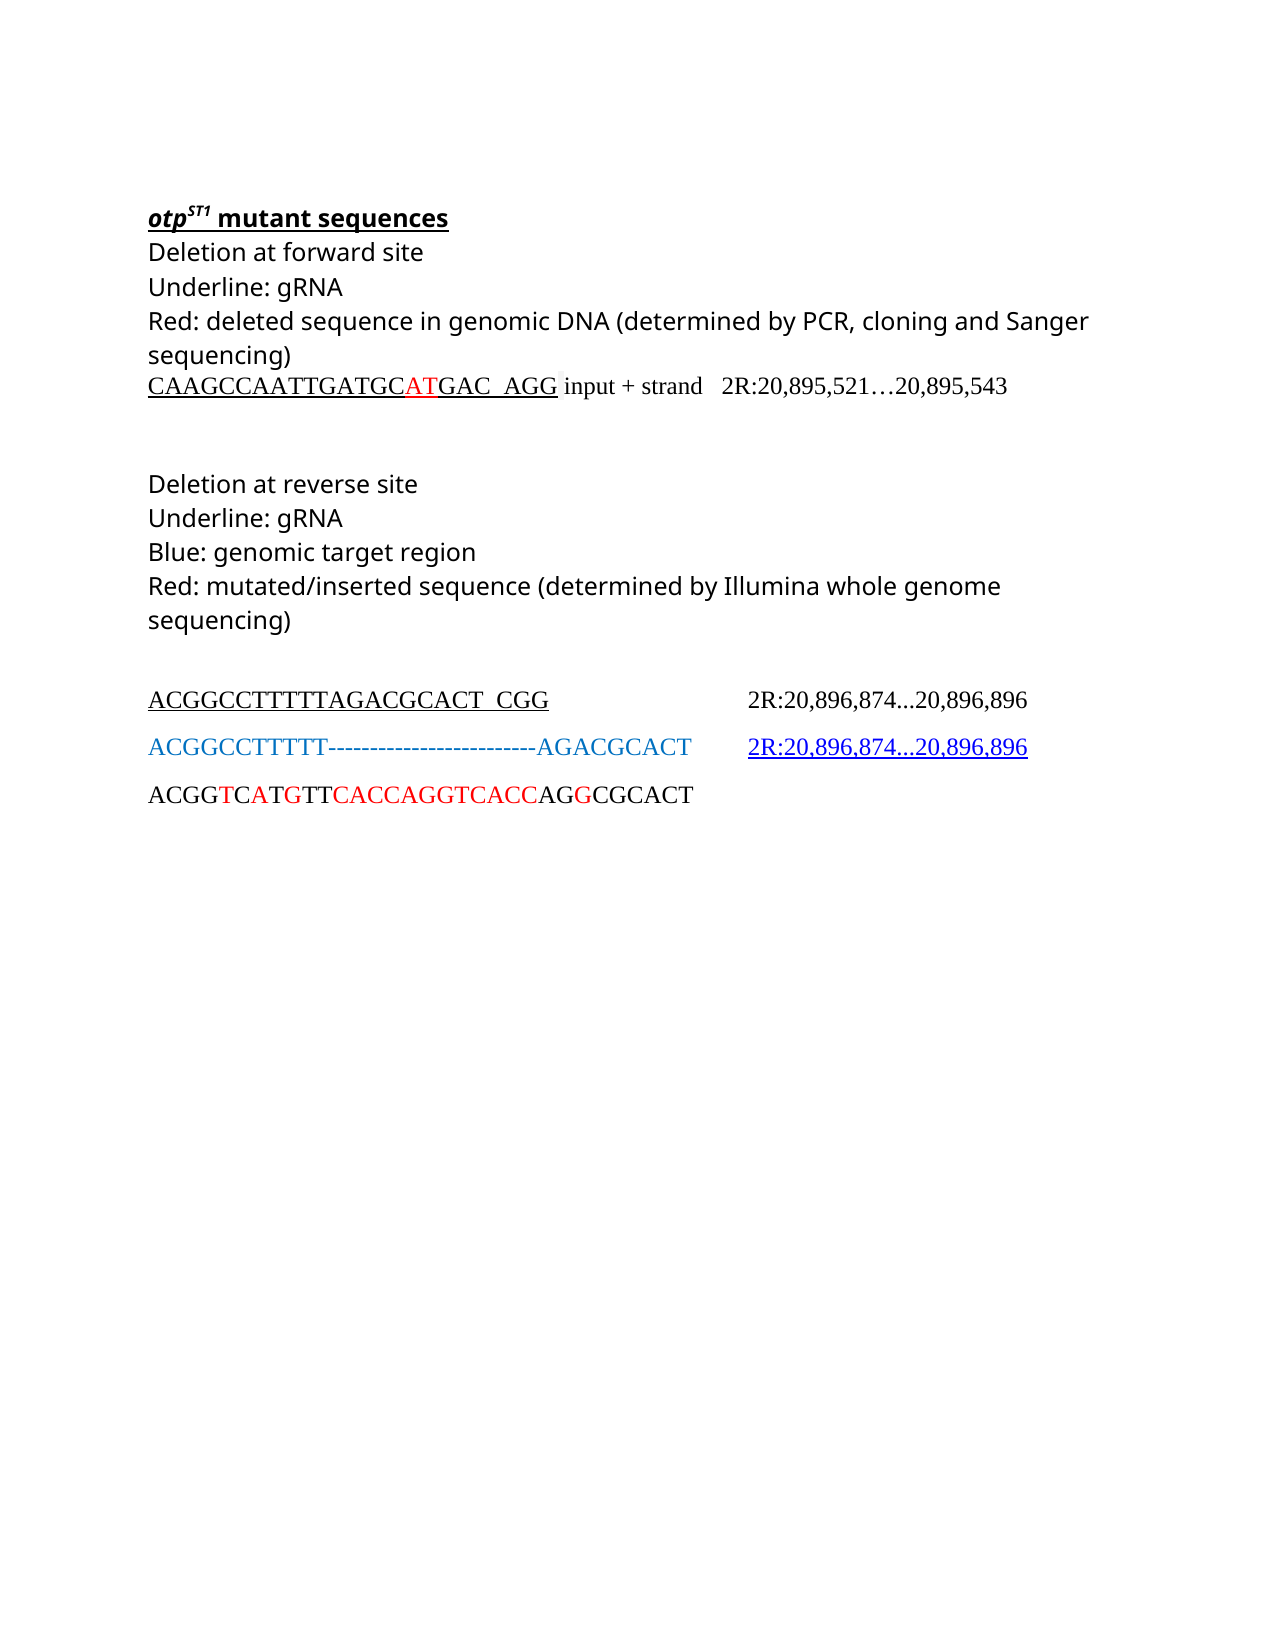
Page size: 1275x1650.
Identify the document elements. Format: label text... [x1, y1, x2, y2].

text ACGGCCTTTTTAGACGCACT CGG 2R:20,896,874...20,896,896 [549, 685, 1127, 713]
text CAAGCCAATTGATGCATGAC AGG input + strand 2R:20,895,521…20,895,543 [721, 371, 1127, 400]
text Blue: genomic target region [148, 535, 1127, 569]
text Underline: gRNA [148, 501, 1127, 535]
text ACGGCCTTTTTAGACGCACT CGG 2R:20,896,874...20,896,896 [148, 685, 496, 710]
text Deletion at forward site [148, 235, 1127, 269]
text otpST1 mutant sequences [148, 201, 1127, 235]
text ACGGTCATGTTCACCAGGTCACCAGGCGCACT [148, 780, 1127, 809]
text Deletion at reverse site [148, 467, 1127, 501]
text Red: mutated/inserted sequence (determined by Illumina whole genome sequencing) [148, 569, 1127, 637]
text Red: deleted sequence in genomic DNA (determined by PCR, cloning and Sanger sequencing) [148, 303, 1127, 371]
text CAAGCCAATTGATGCATGAC AGG input + strand 2R:20,895,521…20,895,543 [148, 371, 503, 396]
text ACGGCCTTTTT-------------------------AGACGCACT 2R:20,896,874...20,896,896 [148, 732, 1127, 761]
text Underline: gRNA [148, 269, 1127, 303]
